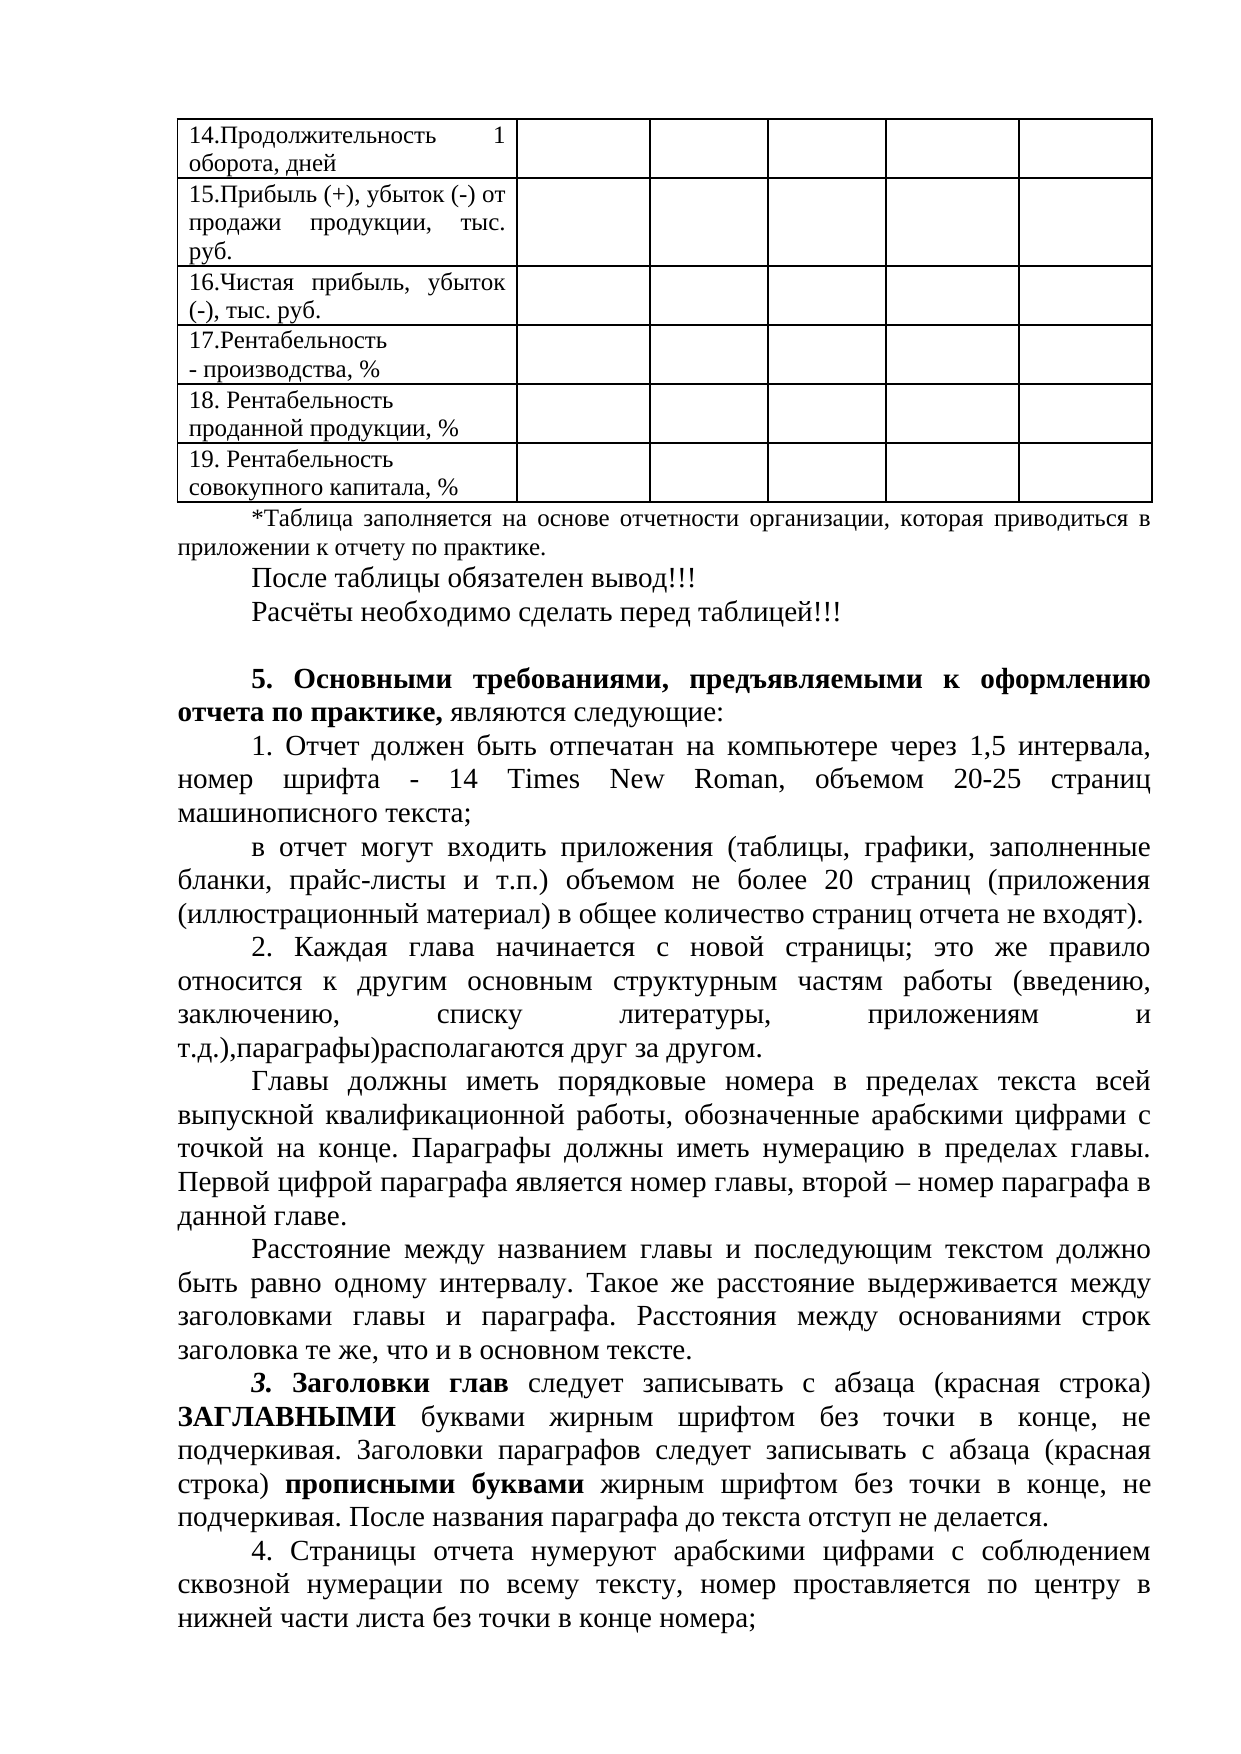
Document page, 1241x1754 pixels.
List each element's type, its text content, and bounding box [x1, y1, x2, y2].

table_cell [769, 326, 885, 383]
table_cell [651, 385, 767, 442]
table_cell [887, 120, 1018, 177]
table_cell [887, 179, 1018, 265]
text После таблицы обязателен вывод!!! [251, 560, 1152, 594]
text 5. Основными требованиями, предъявляемыми к оформлению отчета по практике, являются следующие: [177, 661, 1152, 728]
table_cell 15.Прибыль (+), убыток (-) от продажи продукции, тыс. руб. [178, 179, 516, 265]
text *Таблица заполняется на основе отчетности организации, которая приводиться в приложении к отчету по практике. [177, 503, 1152, 560]
table_cell [651, 326, 767, 383]
table_cell [651, 267, 767, 324]
table_cell [518, 385, 649, 442]
table_cell 19. Рентабельность совокупного капитала, % [178, 444, 516, 501]
text 2. Каждая глава начинается с новой страницы; это же правило относится к другим основным структурным частям работы (введению, заключению, списку литературы, приложениям и т.д.),параграфы)располагаются друг за другом. [177, 929, 1152, 1063]
text 1. Отчет должен быть отпечатан на компьютере через 1,5 интервала, номер шрифта - 14 Times New Roman, объемом 20-25 страниц машинописного текста; [177, 728, 1152, 829]
table_cell [769, 120, 885, 177]
table_cell [887, 385, 1018, 442]
table_cell [1020, 385, 1151, 442]
table_cell 14.Продолжительность 1 оборота, дней [178, 120, 516, 177]
table_cell [887, 267, 1018, 324]
table_cell [769, 179, 885, 265]
table_cell [1020, 179, 1151, 265]
table_cell [1020, 326, 1151, 383]
table_cell [518, 444, 649, 501]
table_cell [518, 267, 649, 324]
text Расстояние между названием главы и последующим текстом должно быть равно одному интервалу. Такое же расстояние выдерживается между заголовками главы и параграфа. Расстояния между основаниями строк заголовка те же, что и в основном тексте. [177, 1231, 1152, 1365]
table_cell 16.Чистая прибыль, убыток (-), тыс. руб. [178, 267, 516, 324]
table_cell [1020, 267, 1151, 324]
table_cell [518, 326, 649, 383]
table_cell [1020, 444, 1151, 501]
text в отчет могут входить приложения (таблицы, графики, заполненные бланки, прайс-листы и т.п.) объемом не более 20 страниц (приложения (иллюстрационный материал) в общее количество страниц отчета не входят). [177, 829, 1152, 929]
table_cell [651, 120, 767, 177]
table_cell [769, 444, 885, 501]
table_cell 17.Рентабельность - производства, % [178, 326, 516, 383]
table_cell 18. Рентабельность проданной продукции, % [178, 385, 516, 442]
text Главы должны иметь порядковые номера в пределах текста всей выпускной квалификационной работы, обозначенные арабскими цифрами с точкой на конце. Параграфы должны иметь нумерацию в пределах главы. Первой цифрой параграфа является номер главы, второй – номер параграфа в данной главе. [177, 1063, 1152, 1231]
table_cell [769, 267, 885, 324]
table_cell [651, 444, 767, 501]
text Расчёты необходимо сделать перед таблицей!!! [251, 594, 1152, 627]
table_cell [651, 179, 767, 265]
table_cell [769, 385, 885, 442]
table_cell [887, 444, 1018, 501]
text 4. Страницы отчета нумеруют арабскими цифрами с соблюдением сквозной нумерации по всему тексту, номер проставляется по центру в нижней части листа без точки в конце номера; [177, 1533, 1152, 1634]
table_cell [518, 179, 649, 265]
text 3. Заголовки глав следует записывать с абзаца (красная строка) ЗАГЛАВНЫМИ буквами жирным шрифтом без точки в конце, не подчеркивая. Заголовки параграфов следует записывать с абзаца (красная строка) прописными буквами жирным шрифтом без точки в конце, не подчеркивая. После названия параграфа до текста отступ не делается. [177, 1365, 1152, 1533]
table_cell [1020, 120, 1151, 177]
table_cell [887, 326, 1018, 383]
table_cell [518, 120, 649, 177]
